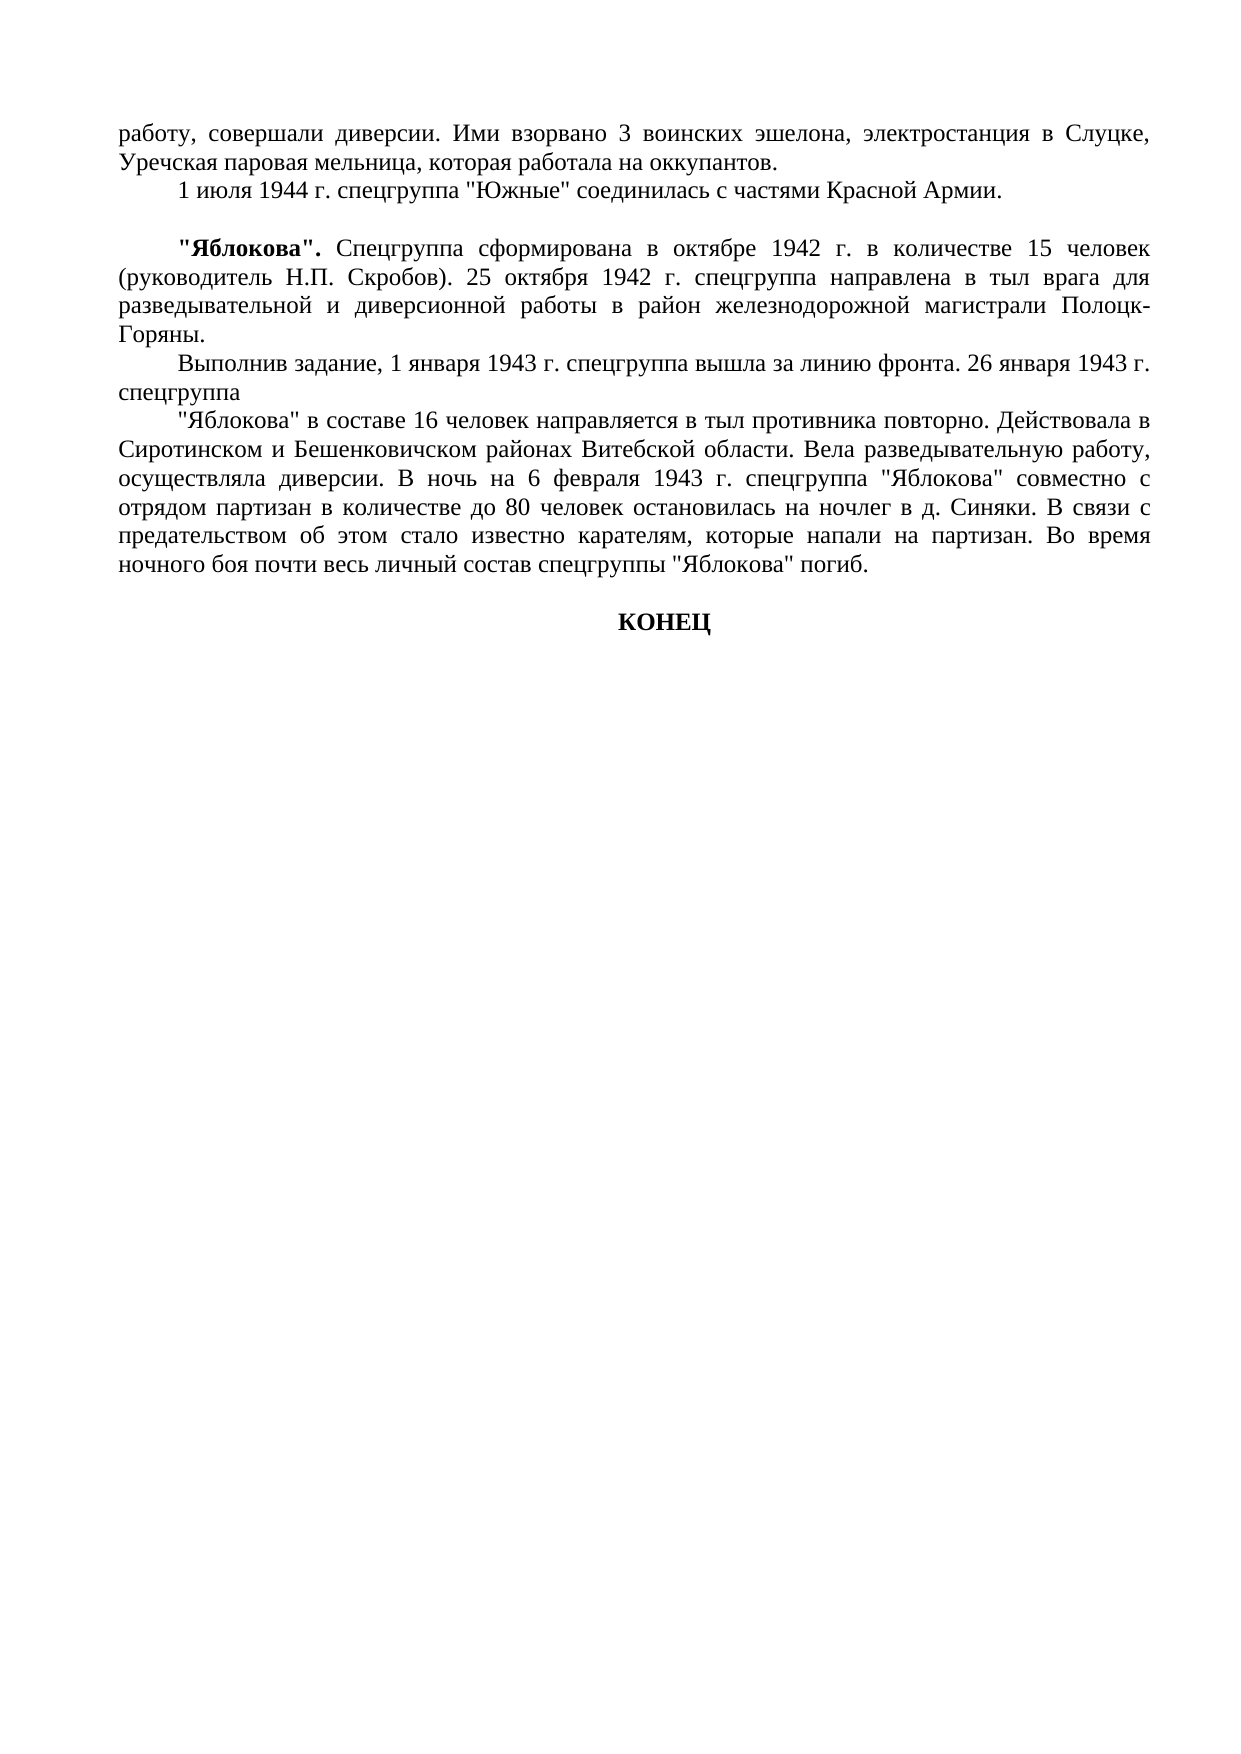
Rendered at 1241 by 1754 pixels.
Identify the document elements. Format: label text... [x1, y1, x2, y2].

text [118, 118, 1152, 176]
text КОНЕЦ [118, 607, 1152, 636]
text "Яблокова" в составе 16 человек направляется в тыл противника повторно. Действовала в Сиротинском и Бешенковичском районах Витебской области. Вела разведывательную работу, осуществляла диверсии. В ночь на 6 февраля 1943 г. спецгруппа "Яблокова" совместно с отрядом партизан в количестве до 80 человек остановилась на ночлег в д. Синяки. В связи с предательством об этом стало известно карателям, которые напали на партизан. Во время ночного боя почти весь личный состав спецгруппы "Яблокова" погиб. [118, 406, 1152, 578]
text Выполнив задание, 1 января 1943 г. спецгруппа вышла за линию фронта. 26 января 1943 г. спецгруппа [118, 348, 1152, 406]
text "Яблокова". Спецгруппа сформирована в октябре 1942 г. в количестве 15 человек (руководитель Н.П. Скробов). 25 октября 1942 г. спецгруппа направлена в тыл врага для разведывательной и диверсионной работы в район железнодорожной магистрали Полоцк-Горяны. [118, 233, 1152, 348]
text 1 июля 1944 г. спецгруппа "Южные" соединилась с частями Красной Армии. [118, 176, 1152, 204]
